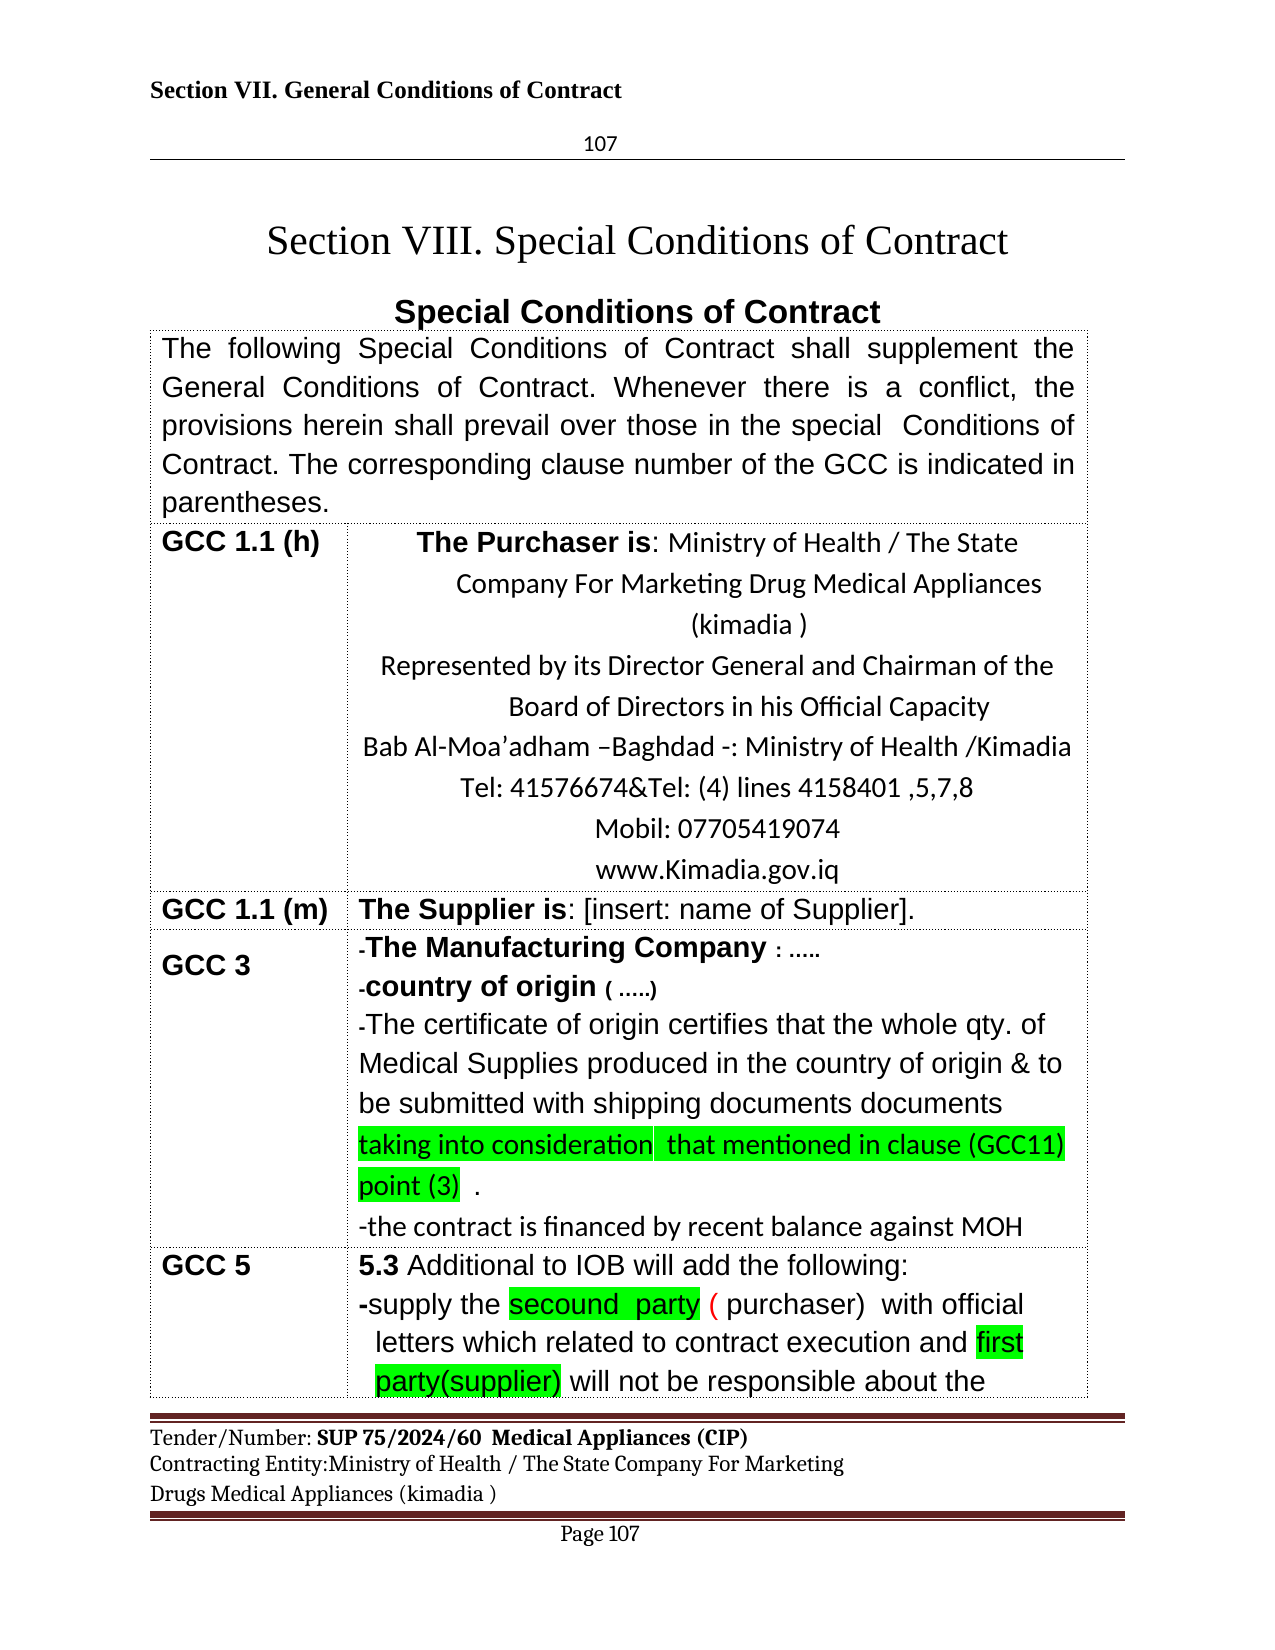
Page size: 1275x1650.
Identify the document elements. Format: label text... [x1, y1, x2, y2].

text Section VIII. Special Conditions of Contract [150, 215, 1125, 263]
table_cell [347, 1247, 1088, 1397]
text Special Conditions of Contract [150, 292, 1125, 330]
table_header The following Special Conditions of Contract shall supplement the General Conditions of Contract. Whenever there is a conflict, the provisions herein shall prevail over those in the special Conditions of Contract. The corresponding clause number of the GCC is indicated in parentheses. [150, 330, 1088, 523]
table_cell GCC 1.1 (m) [150, 891, 347, 929]
table_cell GCC 5 [150, 1247, 347, 1397]
table_cell The Purchaser is: Ministry of Health / The State Company For Marketing Drug Medical Appliances (kimadia ) Represented by its Director General and Chairman of the Board of Directors in his Official Capacity Bab Al-Moa’adham –Baghdad -: Ministry of Health /Kimadia Tel: 41576674&Tel: (4) lines 4158401 ,5,7,8 Mobil: 07705419074 www.Kimadia.gov.iq [347, 523, 1088, 891]
table_cell GCC 1.1 (h) [150, 523, 347, 891]
table_cell The Supplier is: [insert: name of Supplier]. [347, 891, 1088, 929]
table_cell -The Manufacturing Company : ….. -country of origin ( …..) -The certificate of origin certifies that the whole qty. of Medical Supplies produced in the country of origin & to be submitted with shipping documents documents taking into consideration that mentioned in clause (GCC11) point (3) . -the contract is financed by recent balance against MOH [347, 929, 1088, 1247]
table_cell GCC 3 [150, 929, 347, 1247]
